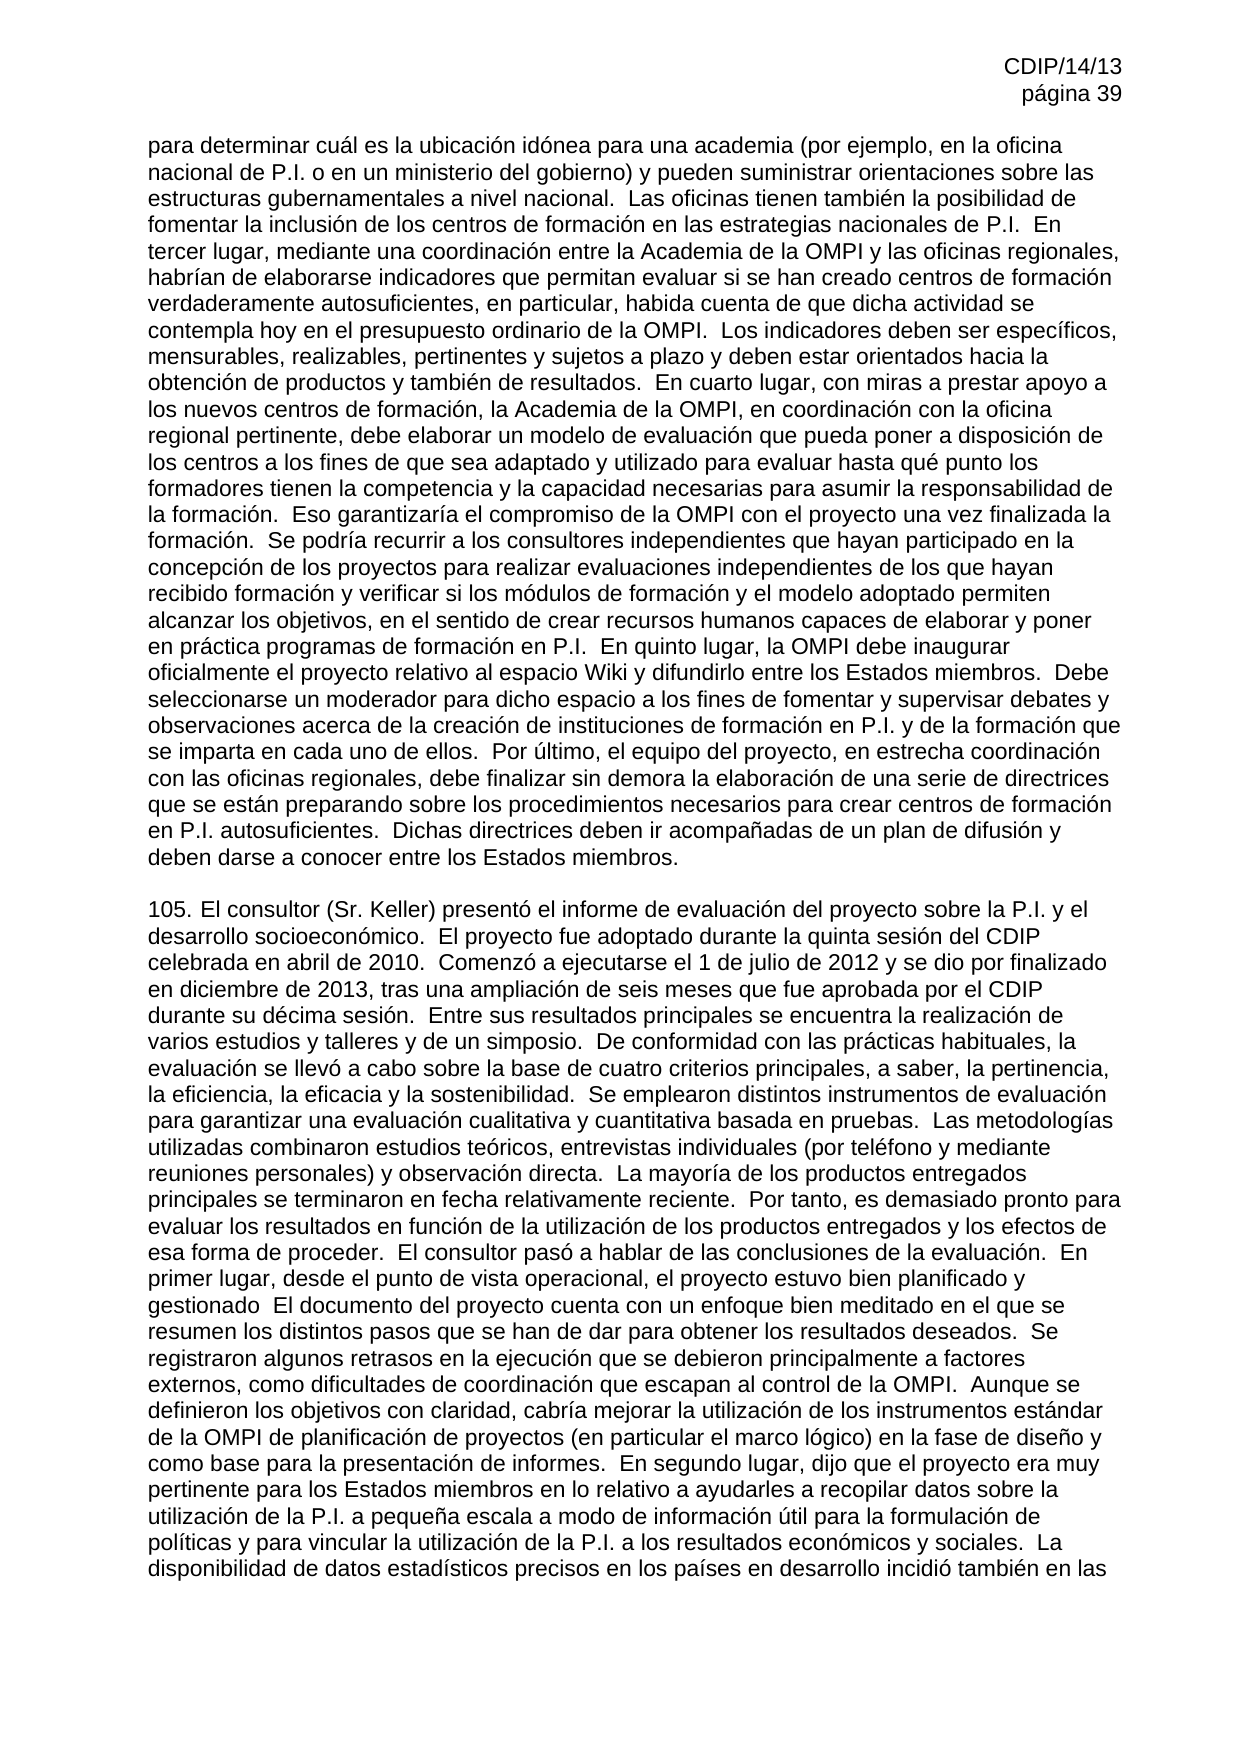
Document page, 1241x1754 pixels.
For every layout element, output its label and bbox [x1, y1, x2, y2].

list [148, 132, 1122, 870]
list [148, 896, 1122, 1582]
